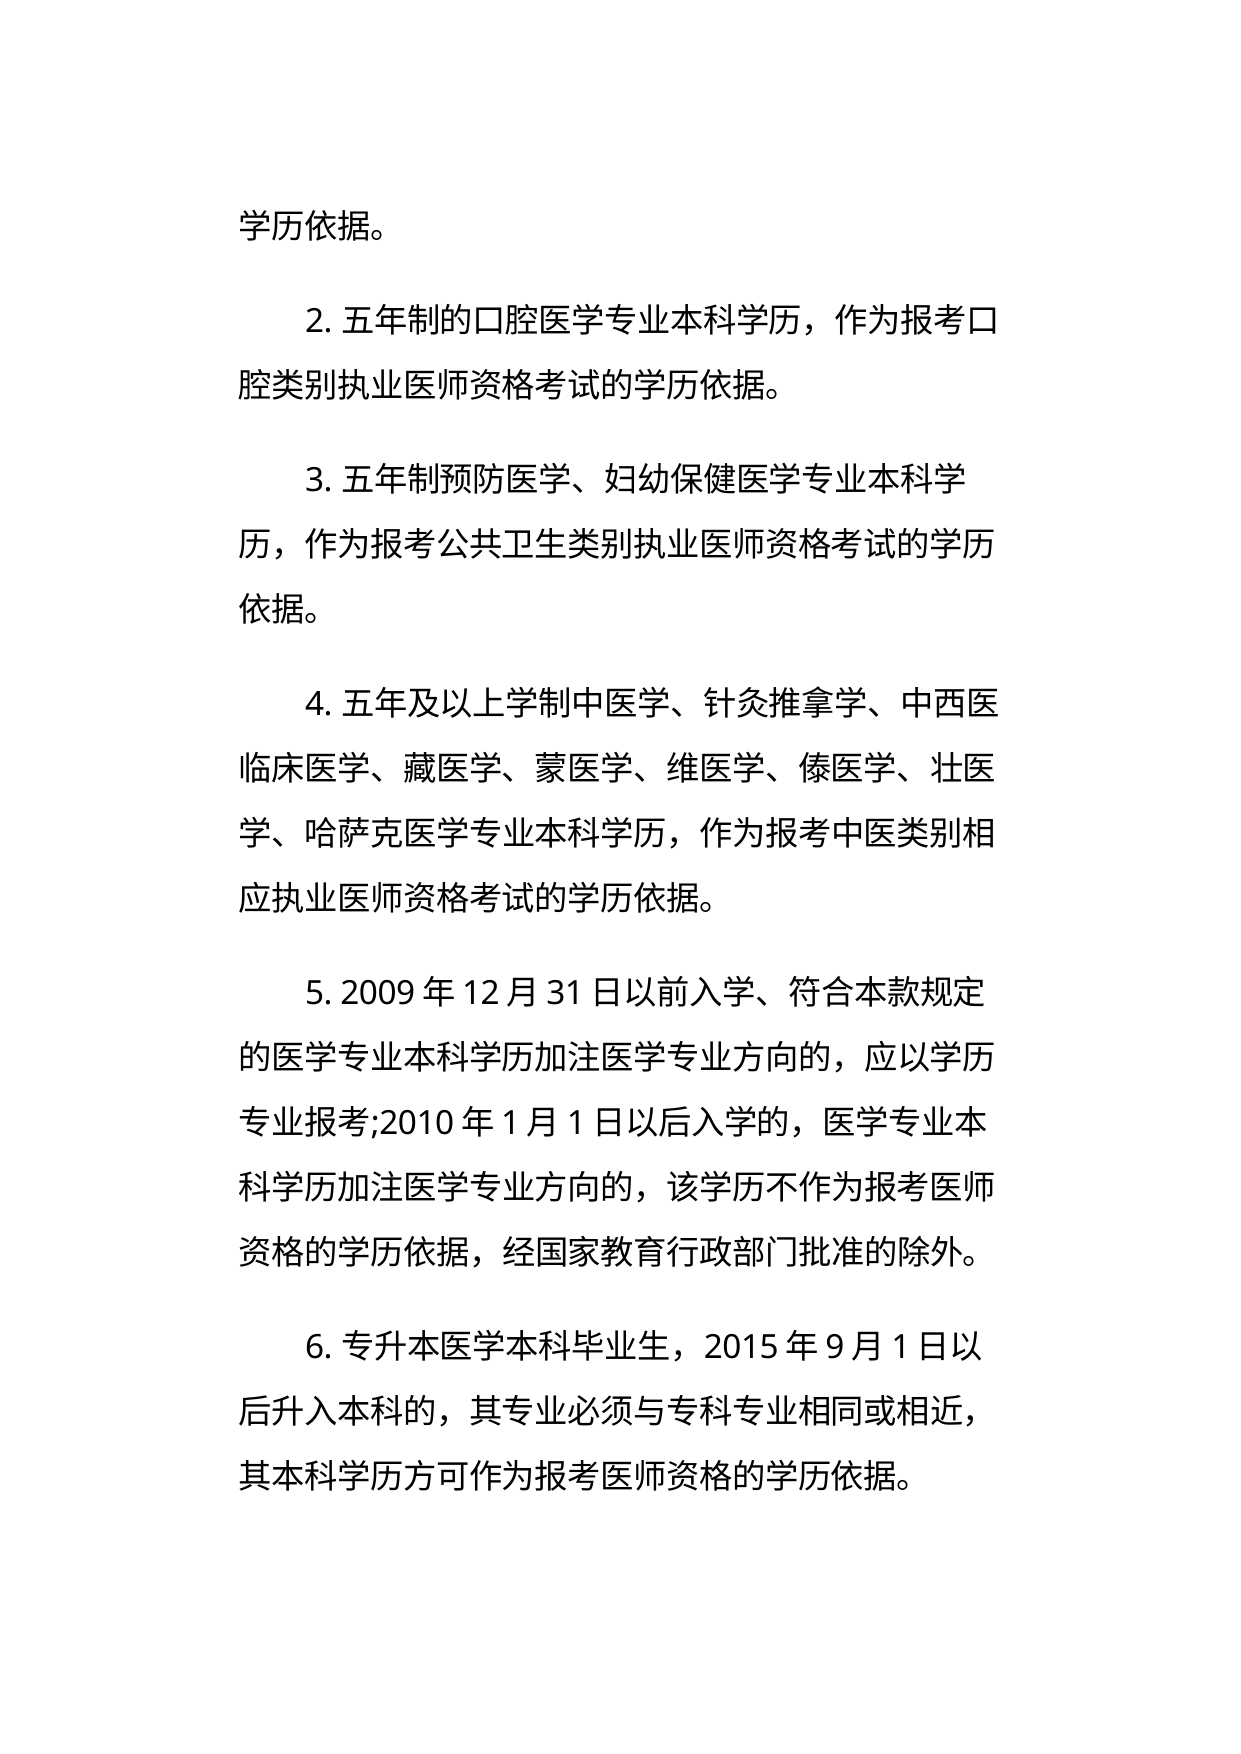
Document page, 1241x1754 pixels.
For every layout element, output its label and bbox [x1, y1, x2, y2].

table_header [196, 162, 1044, 1536]
